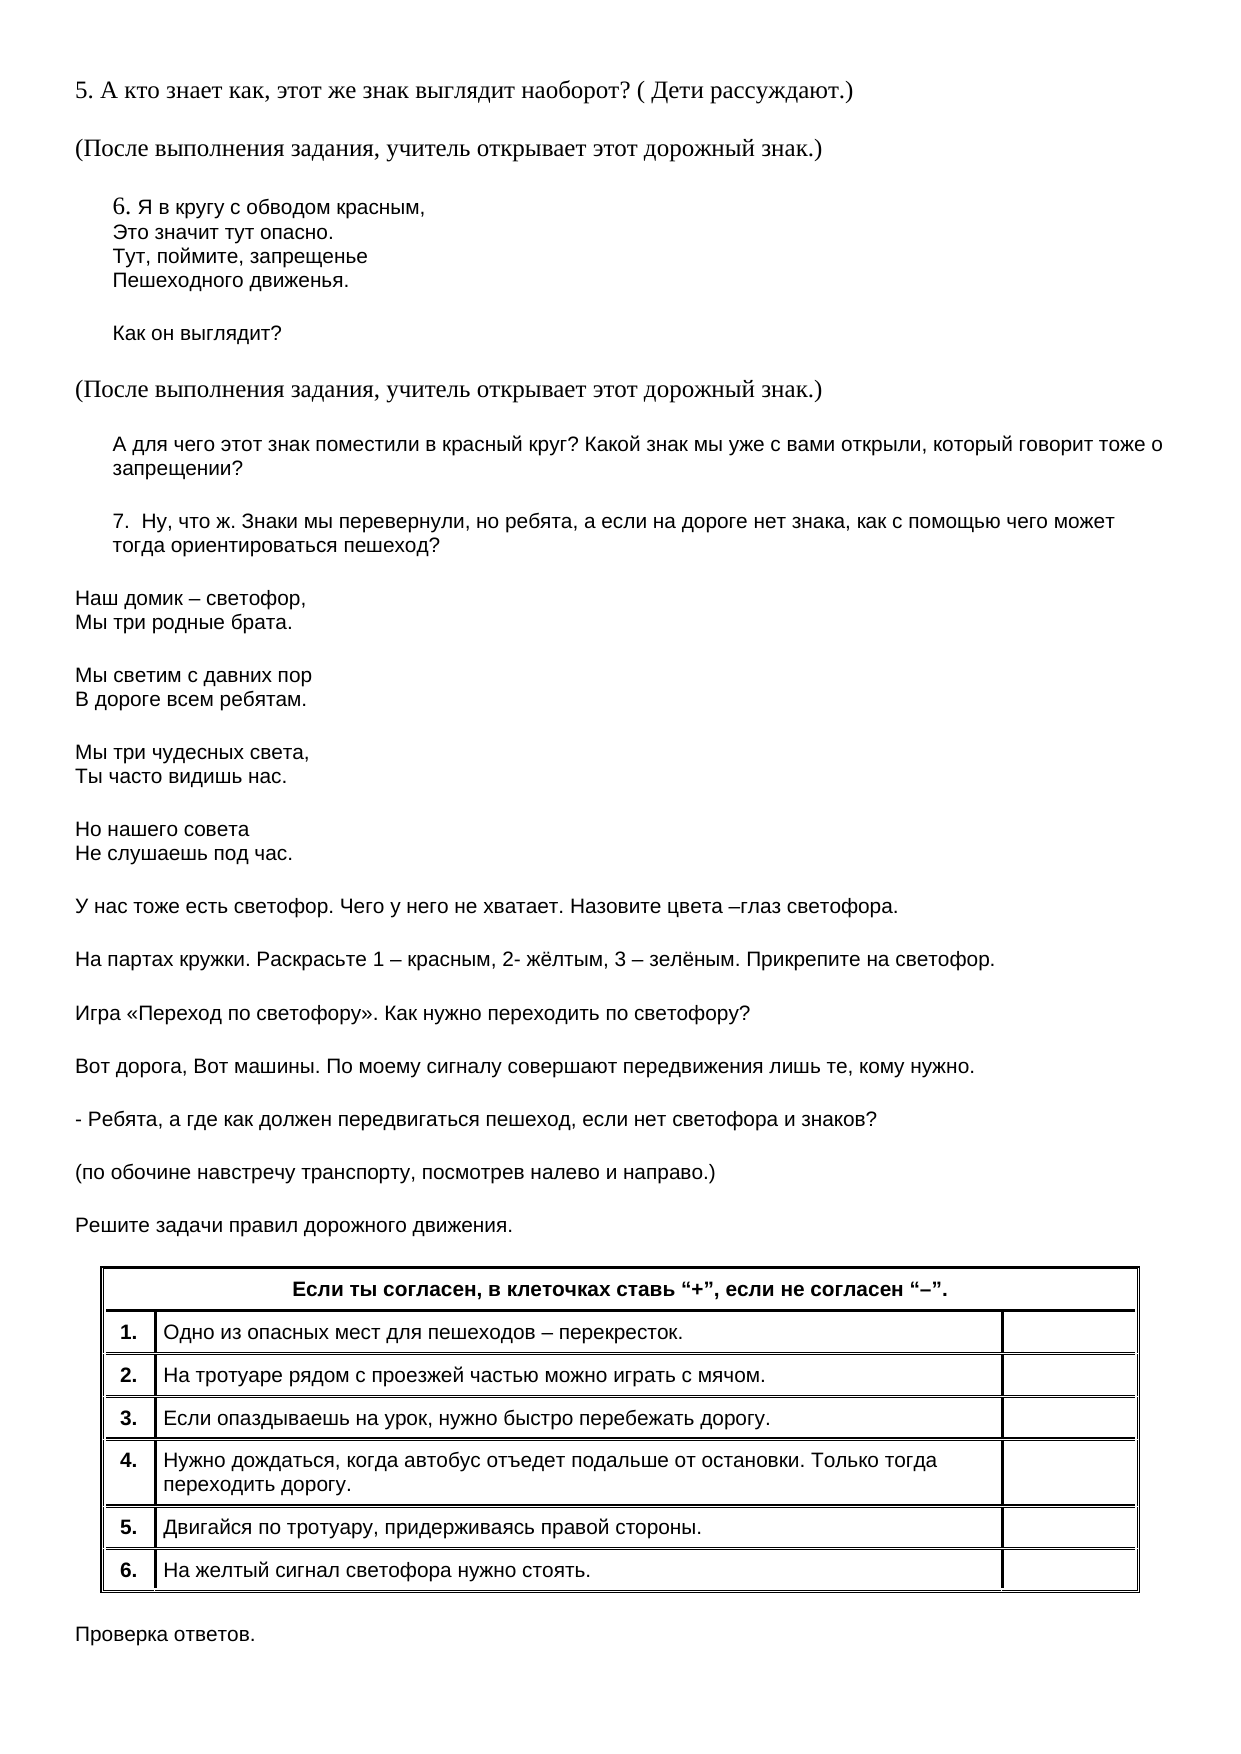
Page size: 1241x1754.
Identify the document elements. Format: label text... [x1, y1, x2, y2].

table_cell 6. [102, 1547, 155, 1590]
text - Ребята, а где как должен передвигаться пешеход, если нет светофора и знаков? [75, 1107, 1165, 1131]
table_cell 1. [104, 1309, 154, 1352]
text Но нашего совета Не слушаешь под час. [75, 817, 1165, 865]
text Вот дорога, Вот машины. По моему сигналу совершают передвижения лишь те, кому нужно. [75, 1053, 1165, 1077]
table_cell Нужно дождаться, когда автобус отъедет подальше от остановки. Только тогда переходить дорогу. [157, 1441, 1001, 1504]
text Игра «Переход по светофору». Как нужно переходить по светофору? [75, 1000, 1165, 1024]
text На партах кружки. Раскрасьте 1 – красным, 2- жёлтым, 3 – зелёным. Прикрепите на светофор. [75, 947, 1165, 971]
text 7. Ну, что ж. Знаки мы перевернули, но ребята, а если на дороге нет знака, как с помощью чего может тогда ориентироваться пешеход? [112, 509, 1165, 557]
table_cell [1002, 1547, 1138, 1590]
text (После выполнения задания, учитель открывает этот дорожный знак.) [75, 374, 1165, 402]
table_cell Одно из опасных мест для пешеходов – перекресток. [157, 1312, 1001, 1352]
table_cell [1002, 1352, 1138, 1394]
text А для чего этот знак поместили в красный круг? Какой знак мы уже с вами открыли, который говорит тоже о запрещении? [112, 432, 1165, 479]
text Решите задачи правил дорожного движения. [75, 1213, 1165, 1237]
table_cell 5. [104, 1504, 154, 1547]
table_cell [1004, 1437, 1137, 1504]
table_cell 3. [104, 1395, 154, 1437]
text Как он выглядит? [112, 321, 1165, 344]
table_cell На тротуаре рядом с проезжей частью можно играть с мячом. [157, 1355, 1001, 1394]
text 5. А кто знает как, этот же знак выглядит наоборот? ( Дети рассуждают.) [75, 75, 1165, 104]
table_cell 2. [102, 1352, 155, 1394]
text (по обочине навстречу транспорту, посмотрев налево и направо.) [75, 1160, 1165, 1184]
text (После выполнения задания, учитель открывает этот дорожный знак.) [75, 133, 1165, 162]
table_cell На желтый сигнал светофора нужно стоять. [155, 1550, 1002, 1590]
text Проверка ответов. [75, 1622, 1165, 1646]
text 6. Я в кругу с обводом красным, Это значит тут опасно. Тут, поймите, запрещенье Пешеходного движенья. [112, 191, 1165, 291]
table_cell [1004, 1504, 1137, 1547]
text Наш домик – светофор, Мы три родные брата. [75, 586, 1165, 634]
table_header Если ты согласен, в клеточках ставь “+”, если не согласен “–”. [104, 1269, 1137, 1309]
table_cell Если опаздываешь на урок, нужно быстро перебежать дорогу. [157, 1398, 1001, 1437]
table_cell 4. [104, 1437, 154, 1504]
text Мы три чудесных света, Ты часто видишь нас. [75, 740, 1165, 788]
table_cell Двигайся по тротуару, придерживаясь правой стороны. [157, 1508, 1001, 1547]
table_cell [1004, 1395, 1137, 1437]
table_cell [1004, 1309, 1137, 1352]
text У нас тоже есть светофор. Чего у него не хватает. Назовите цвета –глаз светофора. [75, 894, 1165, 918]
text Мы светим с давних пор В дороге всем ребятам. [75, 663, 1165, 711]
